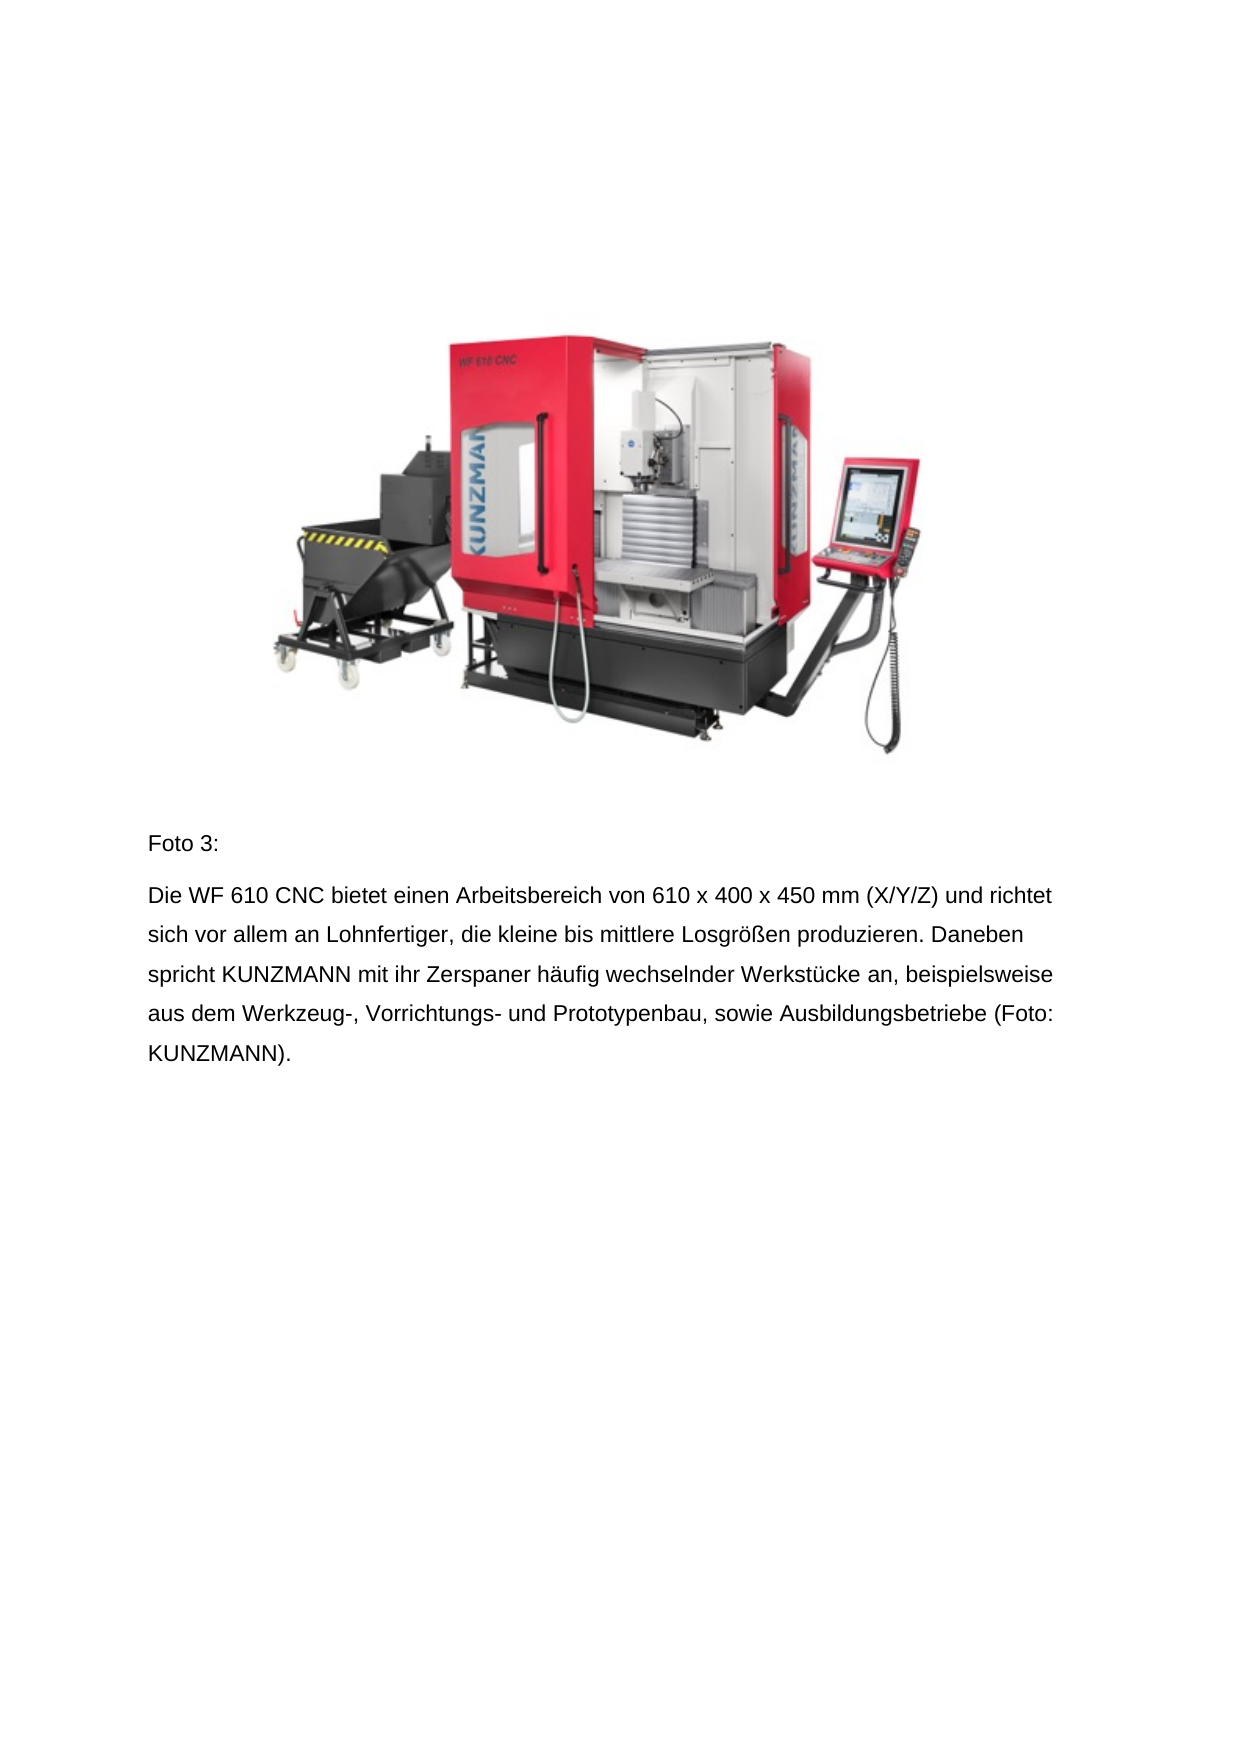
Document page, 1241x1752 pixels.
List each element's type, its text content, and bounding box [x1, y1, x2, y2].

picture [147, 212, 1034, 803]
text Foto 3: [148, 829, 1093, 856]
text Die WF 610 CNC bietet einen Arbeitsbereich von 610 x 400 x 450 mm (X/Y/Z) und richtet sich vor allem an Lohnfertiger, die kleine bis mittlere Losgrößen produzieren. Daneben spricht KUNZMANN mit ihr Zerspaner häufig wechselnder Werkstücke an, beispielsweise aus dem Werkzeug-, Vorrichtungs- und Prototypenbau, sowie Ausbildungsbetriebe (Foto: KUNZMANN). [148, 882, 1093, 1066]
